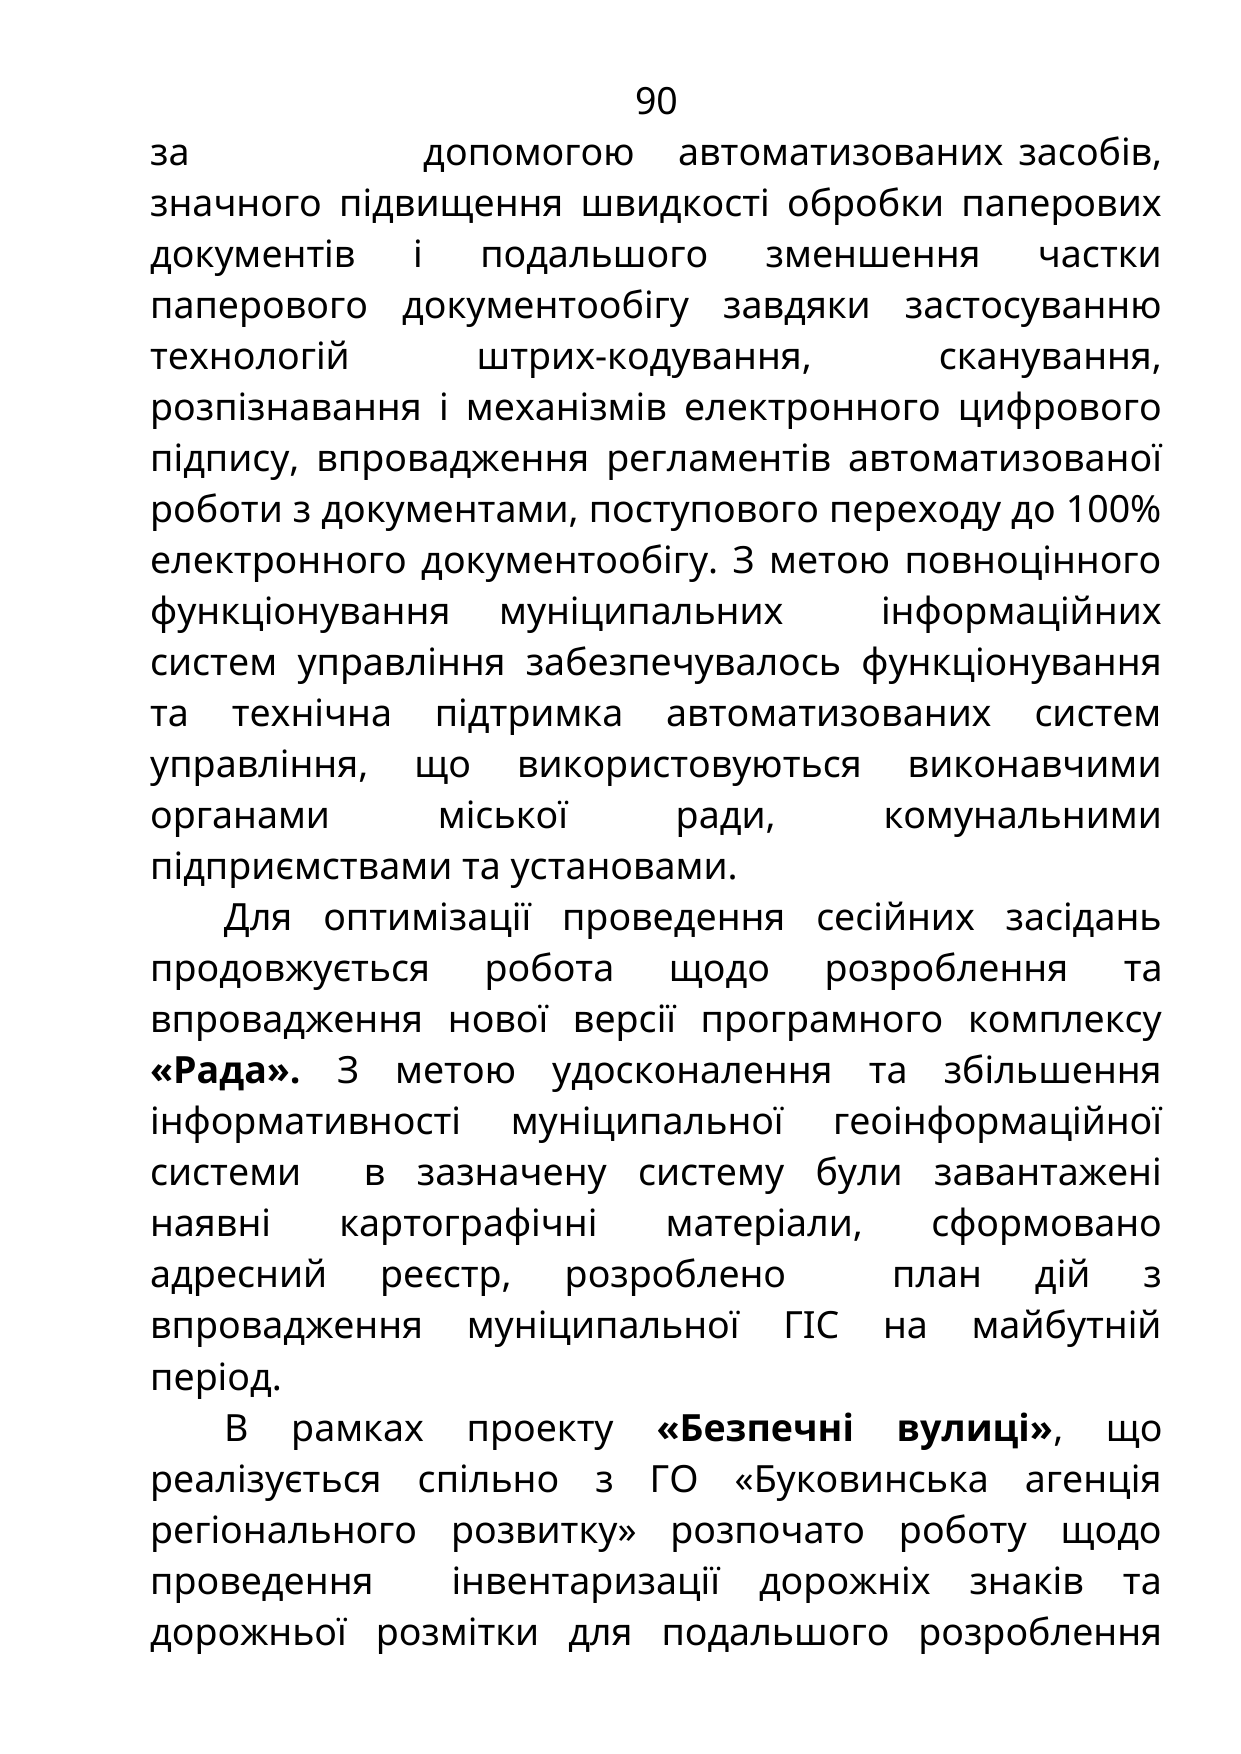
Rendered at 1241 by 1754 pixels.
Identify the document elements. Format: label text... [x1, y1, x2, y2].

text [150, 125, 1162, 891]
text Для оптимізації проведення сесійних засідань продовжується робота щодо розроблення та впровадження нової версії програмного комплексу «Рада». З метою удосконалення та збільшення інформативності муніципальної геоінформаційної системи в зазначену систему були завантажені наявні картографічні матеріали, сформовано адресний реєстр, розроблено план дій з впровадження муніципальної ГІС на майбутній період. [150, 891, 1162, 1401]
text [150, 1401, 1162, 1656]
